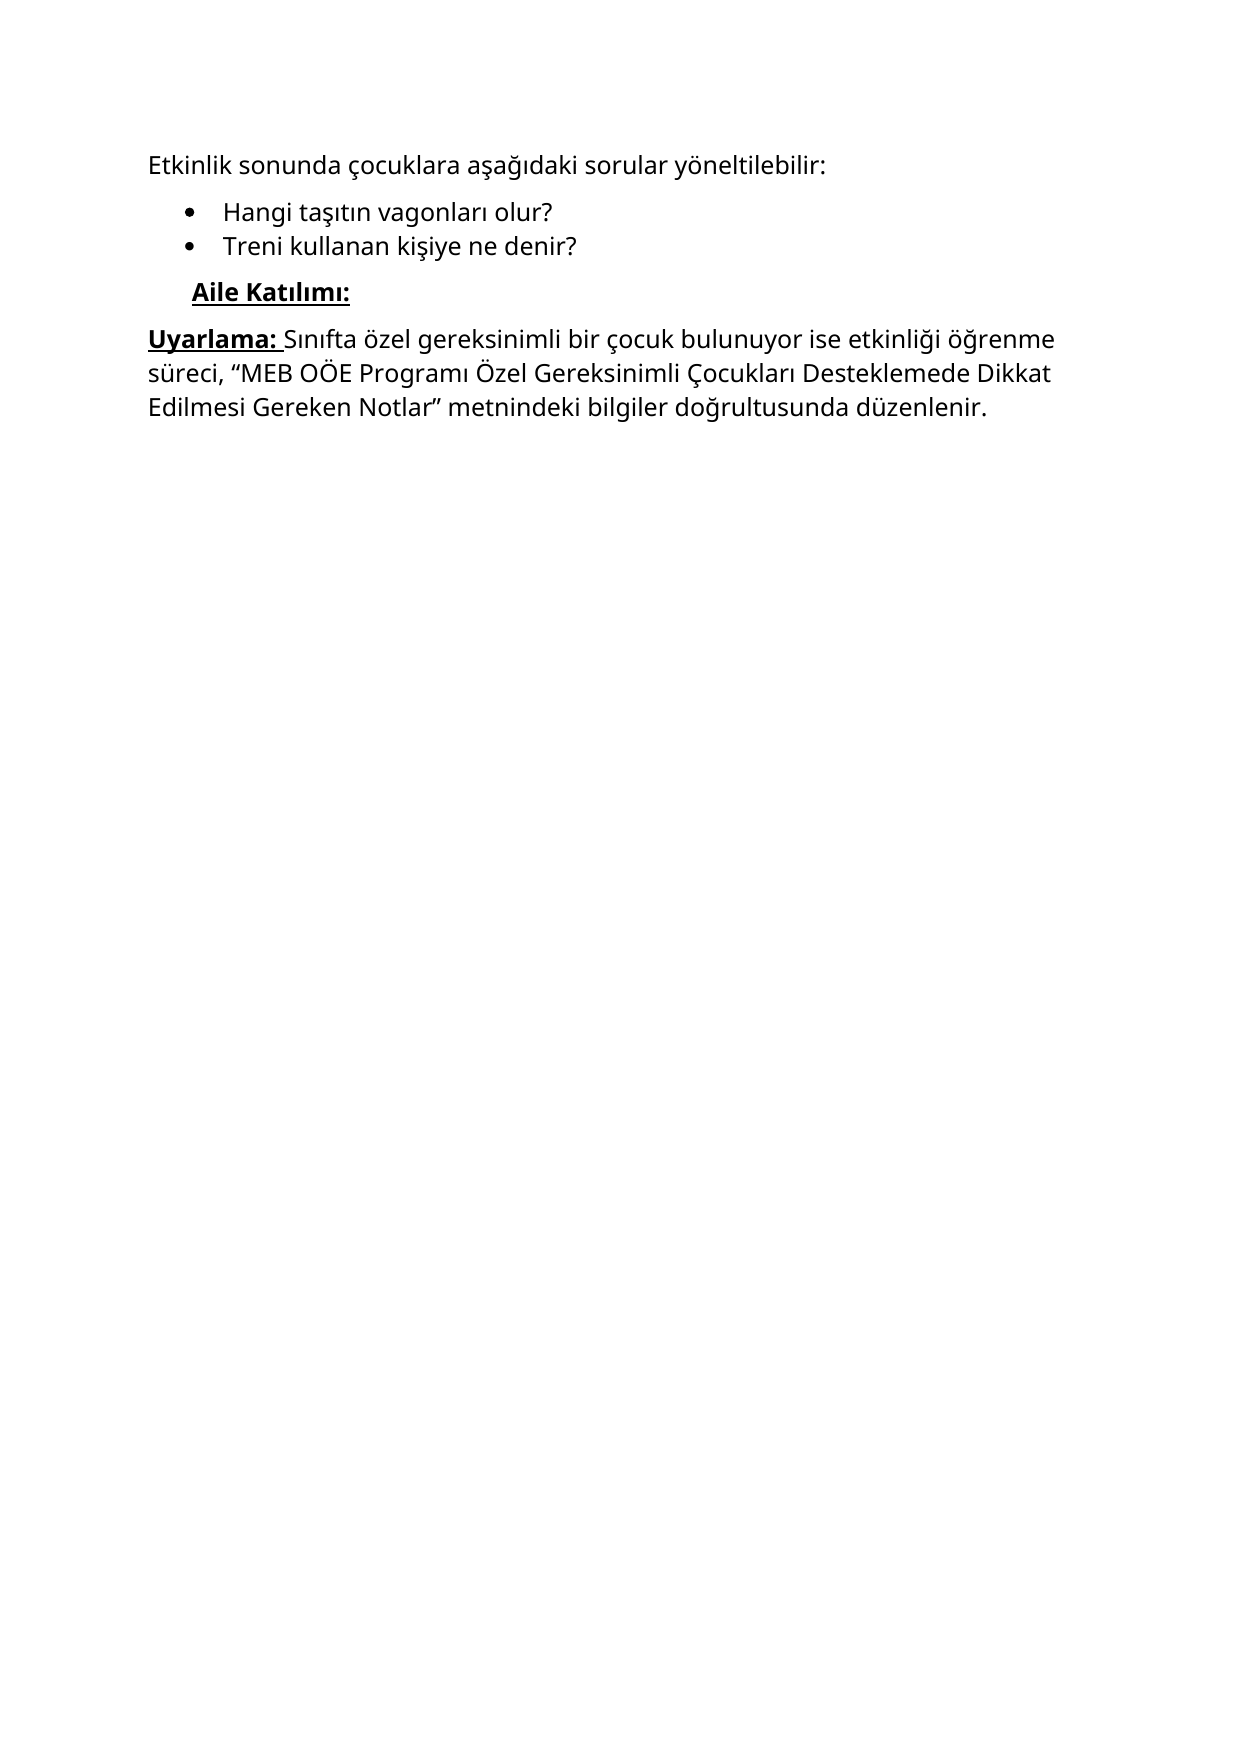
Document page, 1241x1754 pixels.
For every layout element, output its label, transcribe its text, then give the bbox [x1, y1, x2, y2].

text Aile Katılımı: [185, 275, 1093, 309]
list Treni kullanan kişiye ne denir? [185, 228, 1093, 262]
list Hangi taşıtın vagonları olur? [185, 194, 1093, 228]
text Uyarlama: Sınıfta özel gereksinimli bir çocuk bulunuyor ise etkinliği öğrenme süreci, “MEB OÖE Programı Özel Gereksinimli Çocukları Desteklemede Dikkat Edilmesi Gereken Notlar” metnindeki bilgiler doğrultusunda düzenlenir. [148, 321, 1093, 423]
text Etkinlik sonunda çocuklara aşağıdaki sorular yöneltilebilir: [148, 148, 1093, 182]
